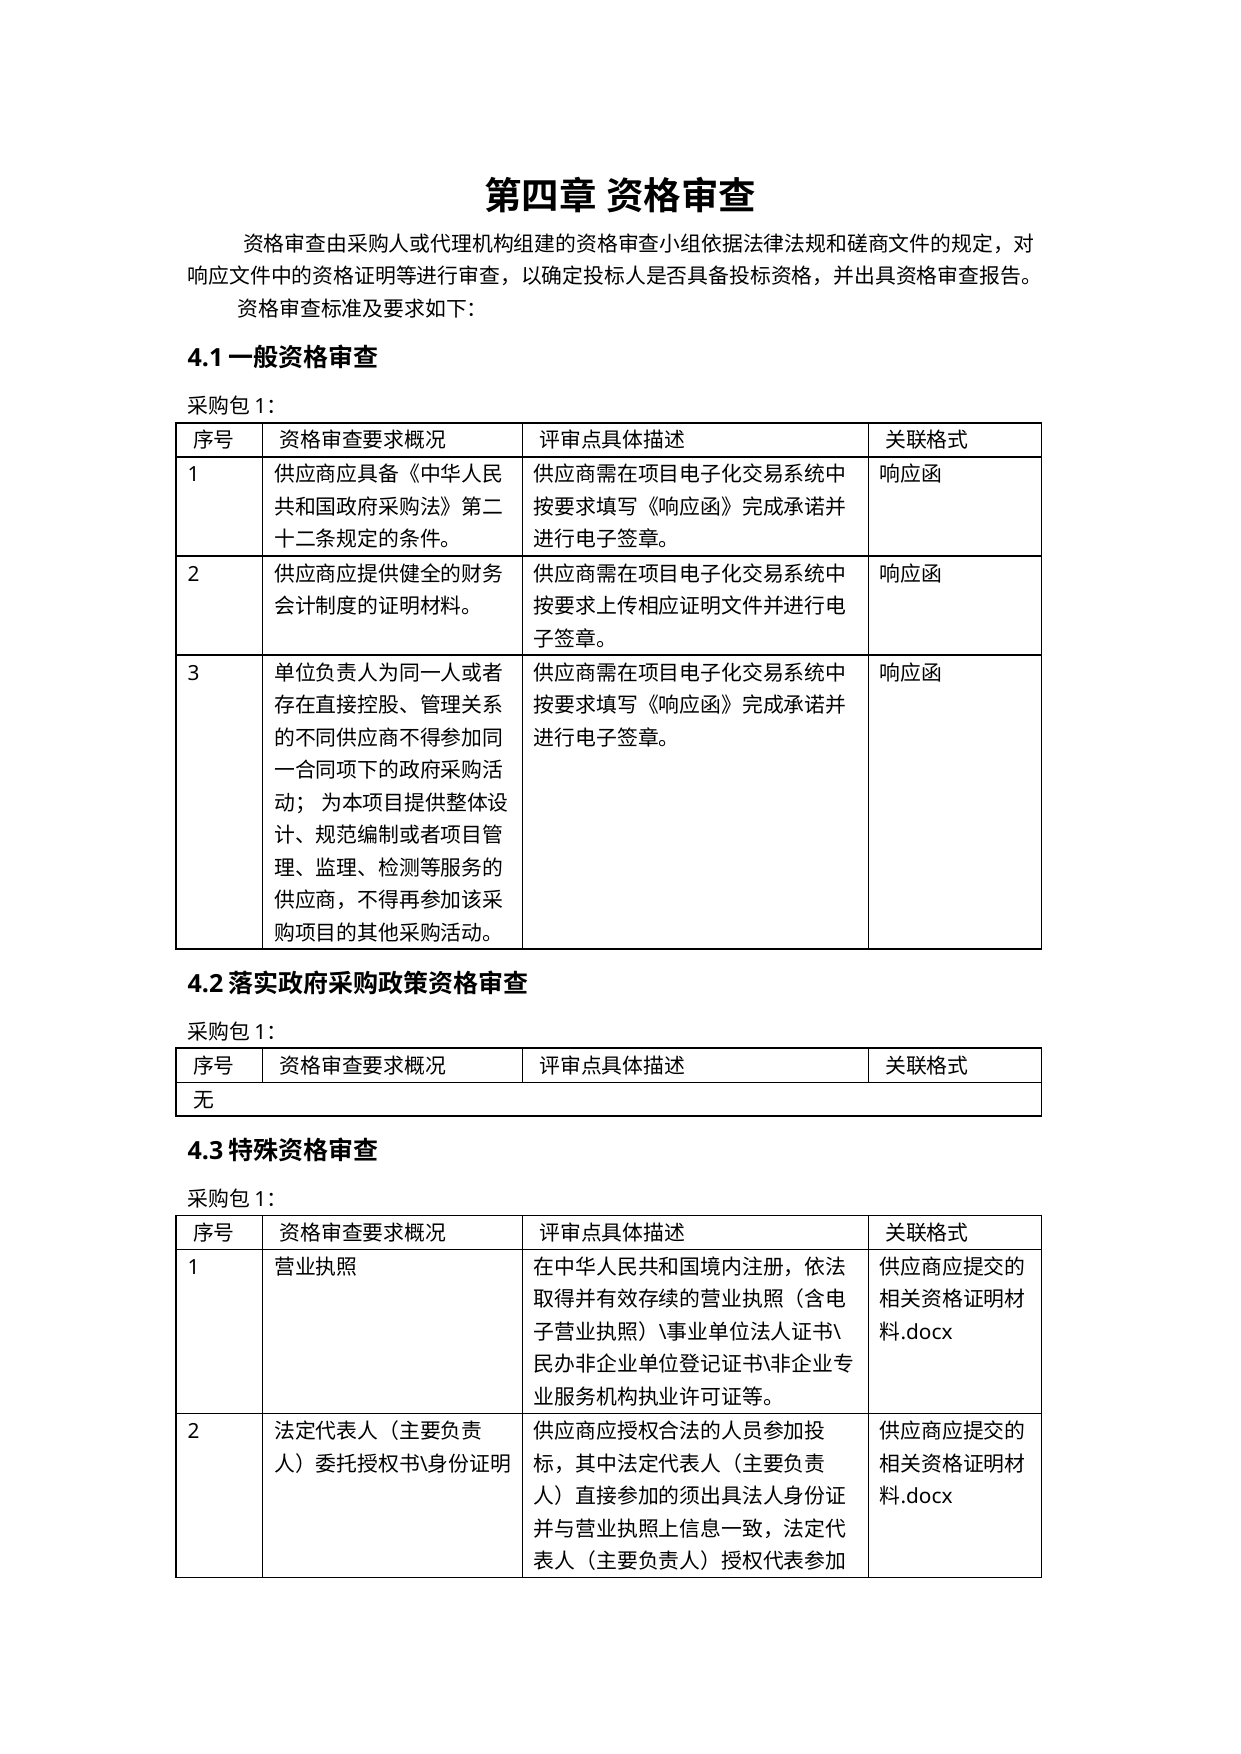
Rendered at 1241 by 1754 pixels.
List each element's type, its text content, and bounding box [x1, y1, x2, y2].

table_cell 3 [177, 656, 262, 948]
table_header 评审点具体描述 [523, 424, 868, 456]
table_cell 营业执照 [263, 1250, 522, 1413]
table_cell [869, 1414, 1041, 1577]
table_header 序号 [177, 1216, 262, 1248]
table_header 关联格式 [869, 424, 1041, 456]
table_header 评审点具体描述 [523, 1049, 868, 1081]
table_cell 供应商应提交的相关资格证明材料.docx [869, 1250, 1041, 1413]
table_cell 供应商应提供健全的财务会计制度的证明材料。 [263, 557, 522, 654]
table_header 评审点具体描述 [523, 1216, 868, 1248]
table_header 序号 [177, 424, 262, 456]
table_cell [263, 1414, 522, 1577]
table_header 关联格式 [869, 1216, 1041, 1248]
text 资格审查标准及要求如下： [187, 292, 1053, 324]
text 资格审查由采购人或代理机构组建的资格审查小组依据法律法规和磋商文件的规定，对响应文件中的资格证明等进行审查，以确定投标人是否具备投标资格，并出具资格审查报告。 [187, 227, 1053, 292]
table_header 资格审查要求概况 [263, 1049, 522, 1081]
table_cell 2 [177, 1414, 262, 1577]
table_header 资格审查要求概况 [263, 1216, 522, 1248]
text 采购包1： [187, 1015, 1053, 1047]
table_cell 供应商需在项目电子化交易系统中按要求填写《响应函》完成承诺并进行电子签章。 [523, 458, 868, 555]
table_header 关联格式 [869, 1049, 1041, 1081]
table_cell 2 [177, 557, 262, 654]
text 4.3特殊资格审查 [187, 1117, 1053, 1182]
table_cell 供应商需在项目电子化交易系统中按要求填写《响应函》完成承诺并进行电子签章。 [523, 656, 868, 948]
table_cell 响应函 [869, 458, 1041, 555]
table_cell 供应商需在项目电子化交易系统中按要求上传相应证明文件并进行电子签章。 [523, 557, 868, 654]
table_header 资格审查要求概况 [263, 424, 522, 456]
table_cell 供应商应具备《中华人民共和国政府采购法》第二十二条规定的条件。 [263, 458, 522, 555]
text 第四章 资格审查 [187, 162, 1053, 227]
table_cell 单位负责人为同一人或者存在直接控股、管理关系的不同供应商不得参加同一合同项下的政府采购活动； 为本项目提供整体设计、规范编制或者项目管理、监理、检测等服务的供应商，不得再参加该采购项目的其他采购活动。 [263, 656, 522, 948]
text 4.1一般资格审查 [187, 324, 1053, 389]
table_cell 无 [177, 1083, 1041, 1115]
text 采购包1： [187, 1182, 1053, 1214]
table_cell 在中华人民共和国境内注册，依法取得并有效存续的营业执照（含电子营业执照）\事业单位法人证书\民办非企业单位登记证书\非企业专业服务机构执业许可证等。 [523, 1250, 868, 1413]
table_cell 响应函 [869, 557, 1041, 654]
text 4.2落实政府采购政策资格审查 [187, 950, 1053, 1015]
table_header 序号 [177, 1049, 262, 1081]
text 采购包1： [187, 389, 1053, 422]
table_cell 1 [177, 458, 262, 555]
table_cell 响应函 [869, 656, 1041, 948]
table_cell 1 [177, 1250, 262, 1413]
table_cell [523, 1414, 868, 1577]
